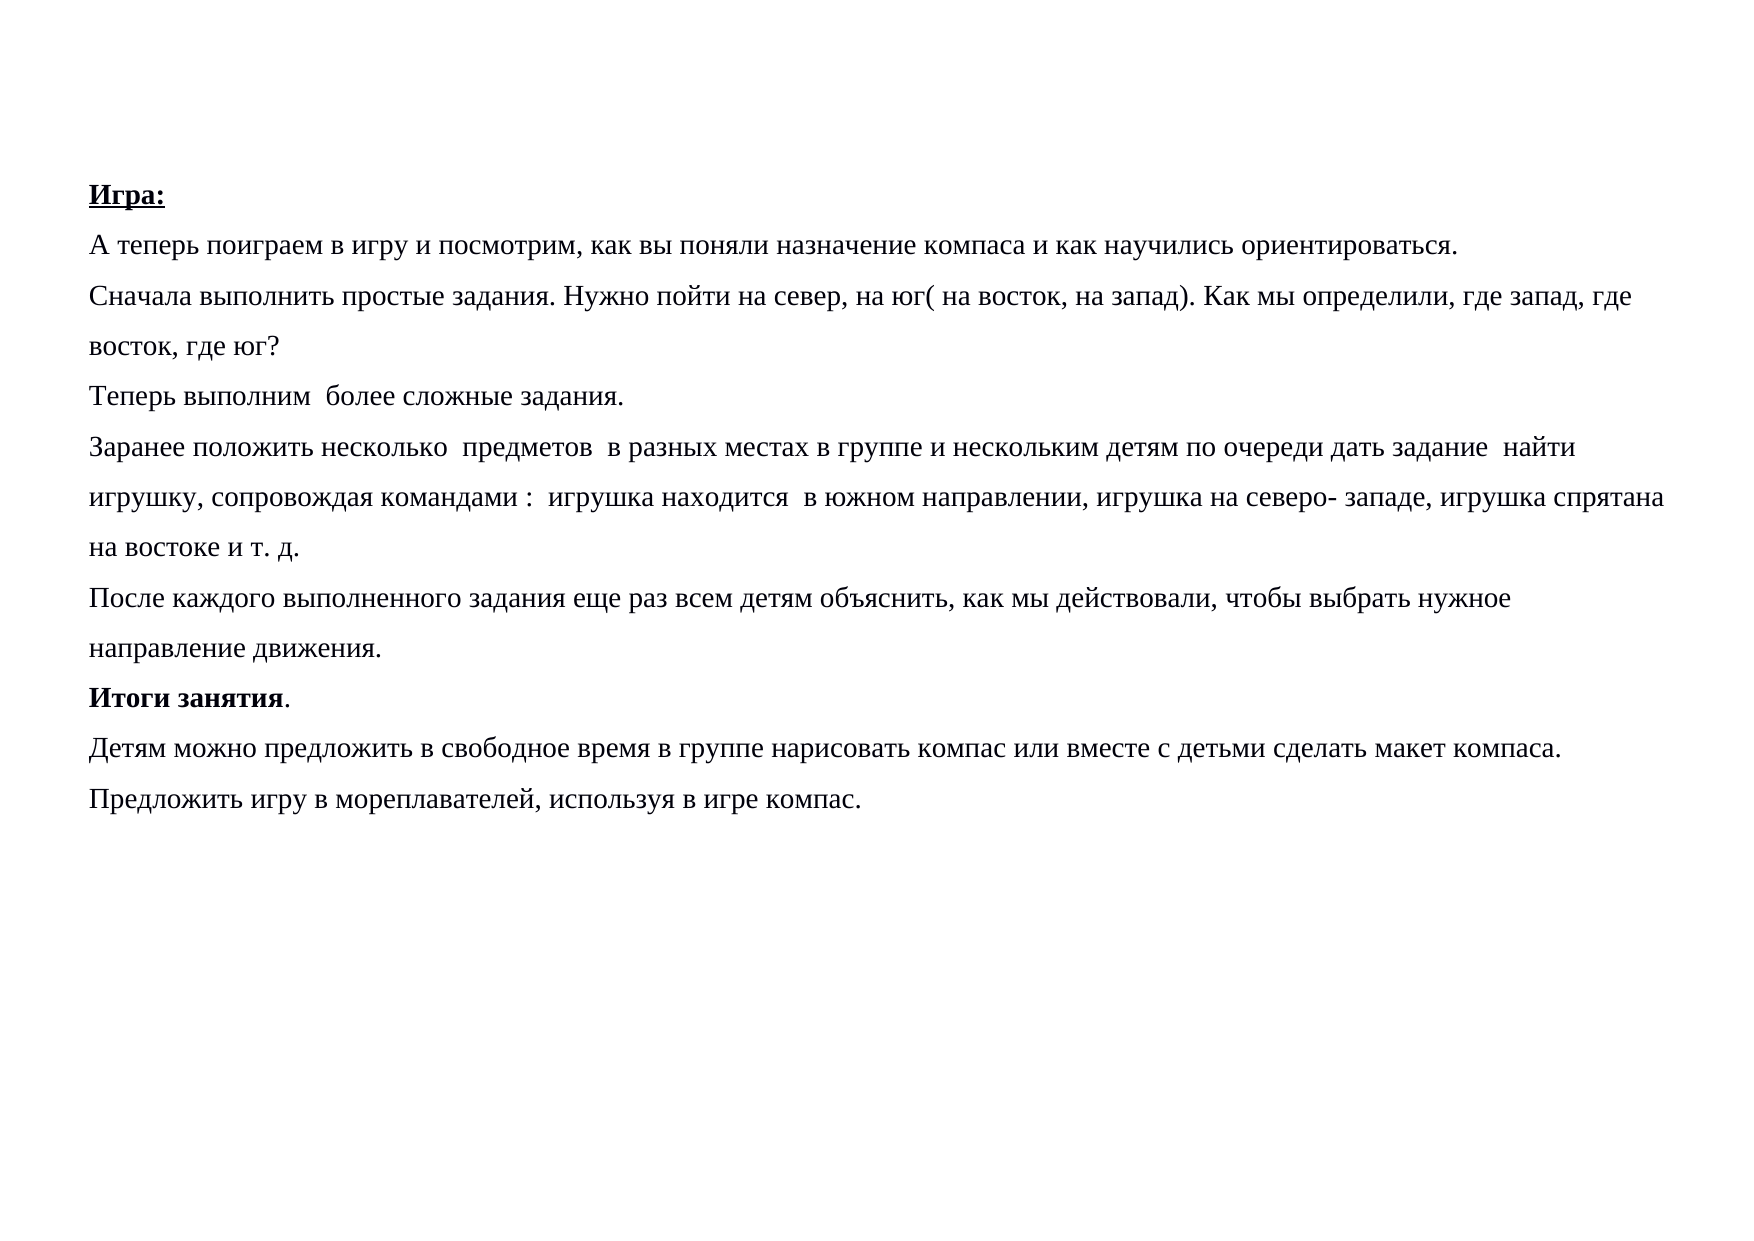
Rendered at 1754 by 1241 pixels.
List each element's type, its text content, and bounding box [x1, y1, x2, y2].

text Заранее положить несколько предметов в разных местах в группе и нескольким детям по очереди дать задание найти игрушку, сопровождая командами : игрушка находится в южном направлении, игрушка на северо- западе, игрушка спрятана на востоке и т. д. [89, 429, 1665, 563]
text Детям можно предложить в свободное время в группе нарисовать компас или вместе с детьми сделать макет компаса. Предложить игру в мореплавателей, используя в игре компас. [89, 731, 1665, 814]
text А теперь поиграем в игру и посмотрим, как вы поняли назначение компаса и как научились ориентироваться. [89, 227, 1665, 261]
text Теперь выполним более сложные задания. [89, 378, 1665, 412]
text Сначала выполнить простые задания. Нужно пойти на север, на юг( на восток, на запад). Как мы определили, где запад, где восток, где юг? [89, 278, 1665, 362]
text Итоги занятия. [89, 680, 1665, 714]
text Игра: [89, 177, 1665, 211]
text После каждого выполненного задания еще раз всем детям объяснить, как мы действовали, чтобы выбрать нужное направление движения. [89, 580, 1665, 663]
